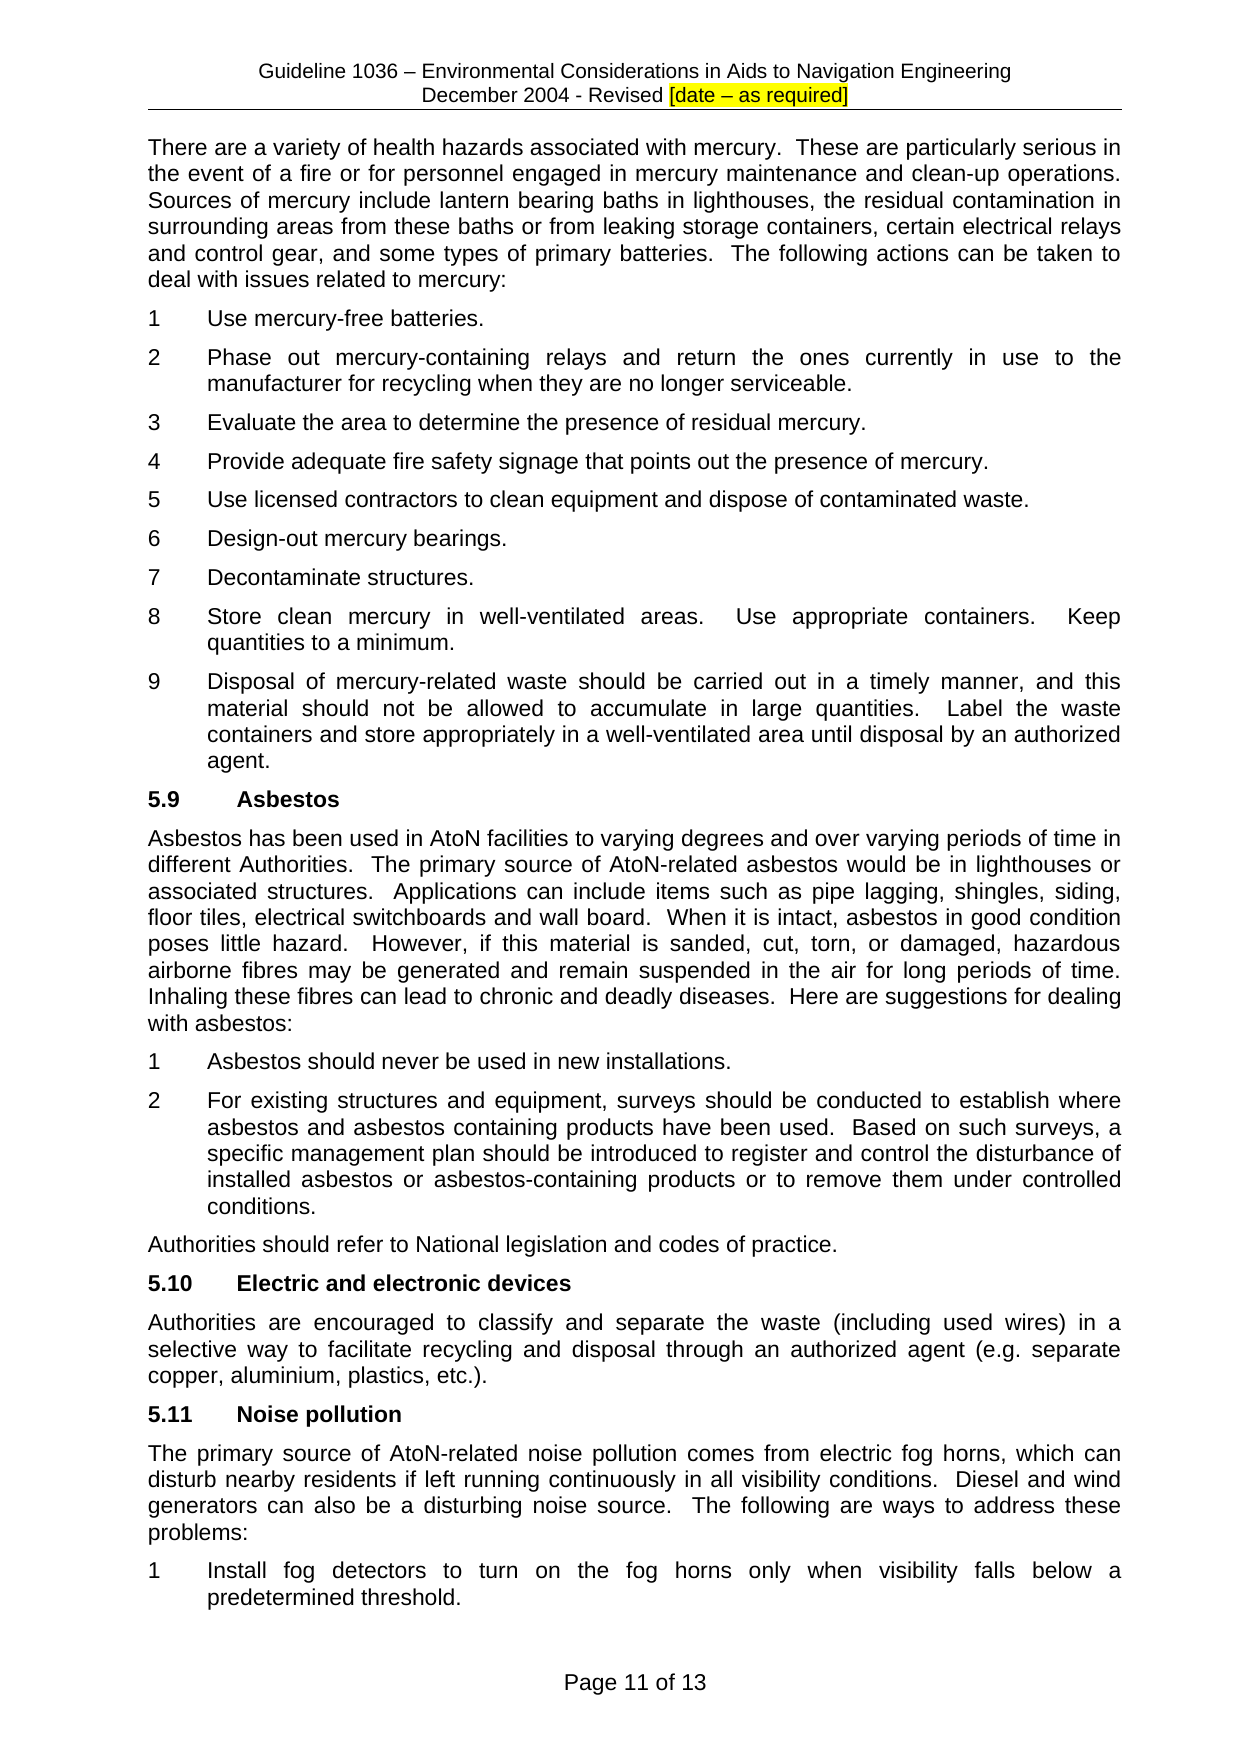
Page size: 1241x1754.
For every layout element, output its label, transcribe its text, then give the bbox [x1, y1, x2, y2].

list Asbestos should never be used in new installations. [148, 1048, 1122, 1075]
list Decontaminate structures. [148, 564, 1122, 591]
text The primary source of AtoN-related noise pollution comes from electric fog horns, which can disturb nearby residents if left running continuously in all visibility conditions. Diesel and wind generators can also be a disturbing noise source. The following are ways to address these problems: [148, 1439, 1122, 1545]
list Use licensed contractors to clean equipment and dispose of contaminated waste. [148, 486, 1122, 513]
subtitle Electric and electronic devices [148, 1270, 1122, 1297]
subtitle Asbestos [148, 786, 1122, 812]
text Authorities should refer to National legislation and codes of practice. [148, 1231, 1122, 1258]
list Disposal of mercury-related waste should be carried out in a timely manner, and this material should not be allowed to accumulate in large quantities. Label the waste containers and store appropriately in a well-ventilated area until disposal by an authorized agent. [148, 668, 1122, 774]
text Authorities are encouraged to classify and separate the waste (including used wires) in a selective way to facilitate recycling and disposal through an authorized agent (e.g. separate copper, aluminium, plastics, etc.). [148, 1309, 1122, 1388]
list Store clean mercury in well-ventilated areas. Use appropriate containers. Keep quantities to a minimum. [148, 603, 1122, 656]
list For existing structures and equipment, surveys should be conducted to establish where asbestos and asbestos containing products have been used. Based on such surveys, a specific management plan should be introduced to register and control the disturbance of installed asbestos or asbestos-containing products or to remove them under controlled conditions. [148, 1087, 1122, 1219]
list Design-out mercury bearings. [148, 525, 1122, 552]
list Use mercury-free batteries. [148, 305, 1122, 331]
list Provide adequate fire safety signage that points out the presence of mercury. [148, 448, 1122, 474]
subtitle Noise pollution [148, 1401, 1122, 1427]
text There are a variety of health hazards associated with mercury. These are particularly serious in the event of a fire or for personnel engaged in mercury maintenance and clean-up operations. Sources of mercury include lantern bearing baths in lighthouses, the residual contamination in surrounding areas from these baths or from leaking storage containers, certain electrical relays and control gear, and some types of primary batteries. The following actions can be taken to deal with issues related to mercury: [148, 134, 1122, 292]
list Phase out mercury-containing relays and return the ones currently in use to the manufacturer for recycling when they are no longer serviceable. [148, 343, 1122, 396]
list Install fog detectors to turn on the fog horns only when visibility falls below a predetermined threshold. [148, 1557, 1122, 1610]
text Asbestos has been used in AtoN facilities to varying degrees and over varying periods of time in different Authorities. The primary source of AtoN-related asbestos would be in lighthouses or associated structures. Applications can include items such as pipe lagging, shingles, siding, floor tiles, electrical switchboards and wall board. When it is intact, asbestos in good condition poses little hazard. However, if this material is sanded, cut, torn, or damaged, hazardous airborne fibres may be generated and remain suspended in the air for long periods of time. Inhaling these fibres can lead to chronic and deadly diseases. Here are suggestions for dealing with asbestos: [148, 825, 1122, 1036]
list Evaluate the area to determine the presence of residual mercury. [148, 409, 1122, 435]
